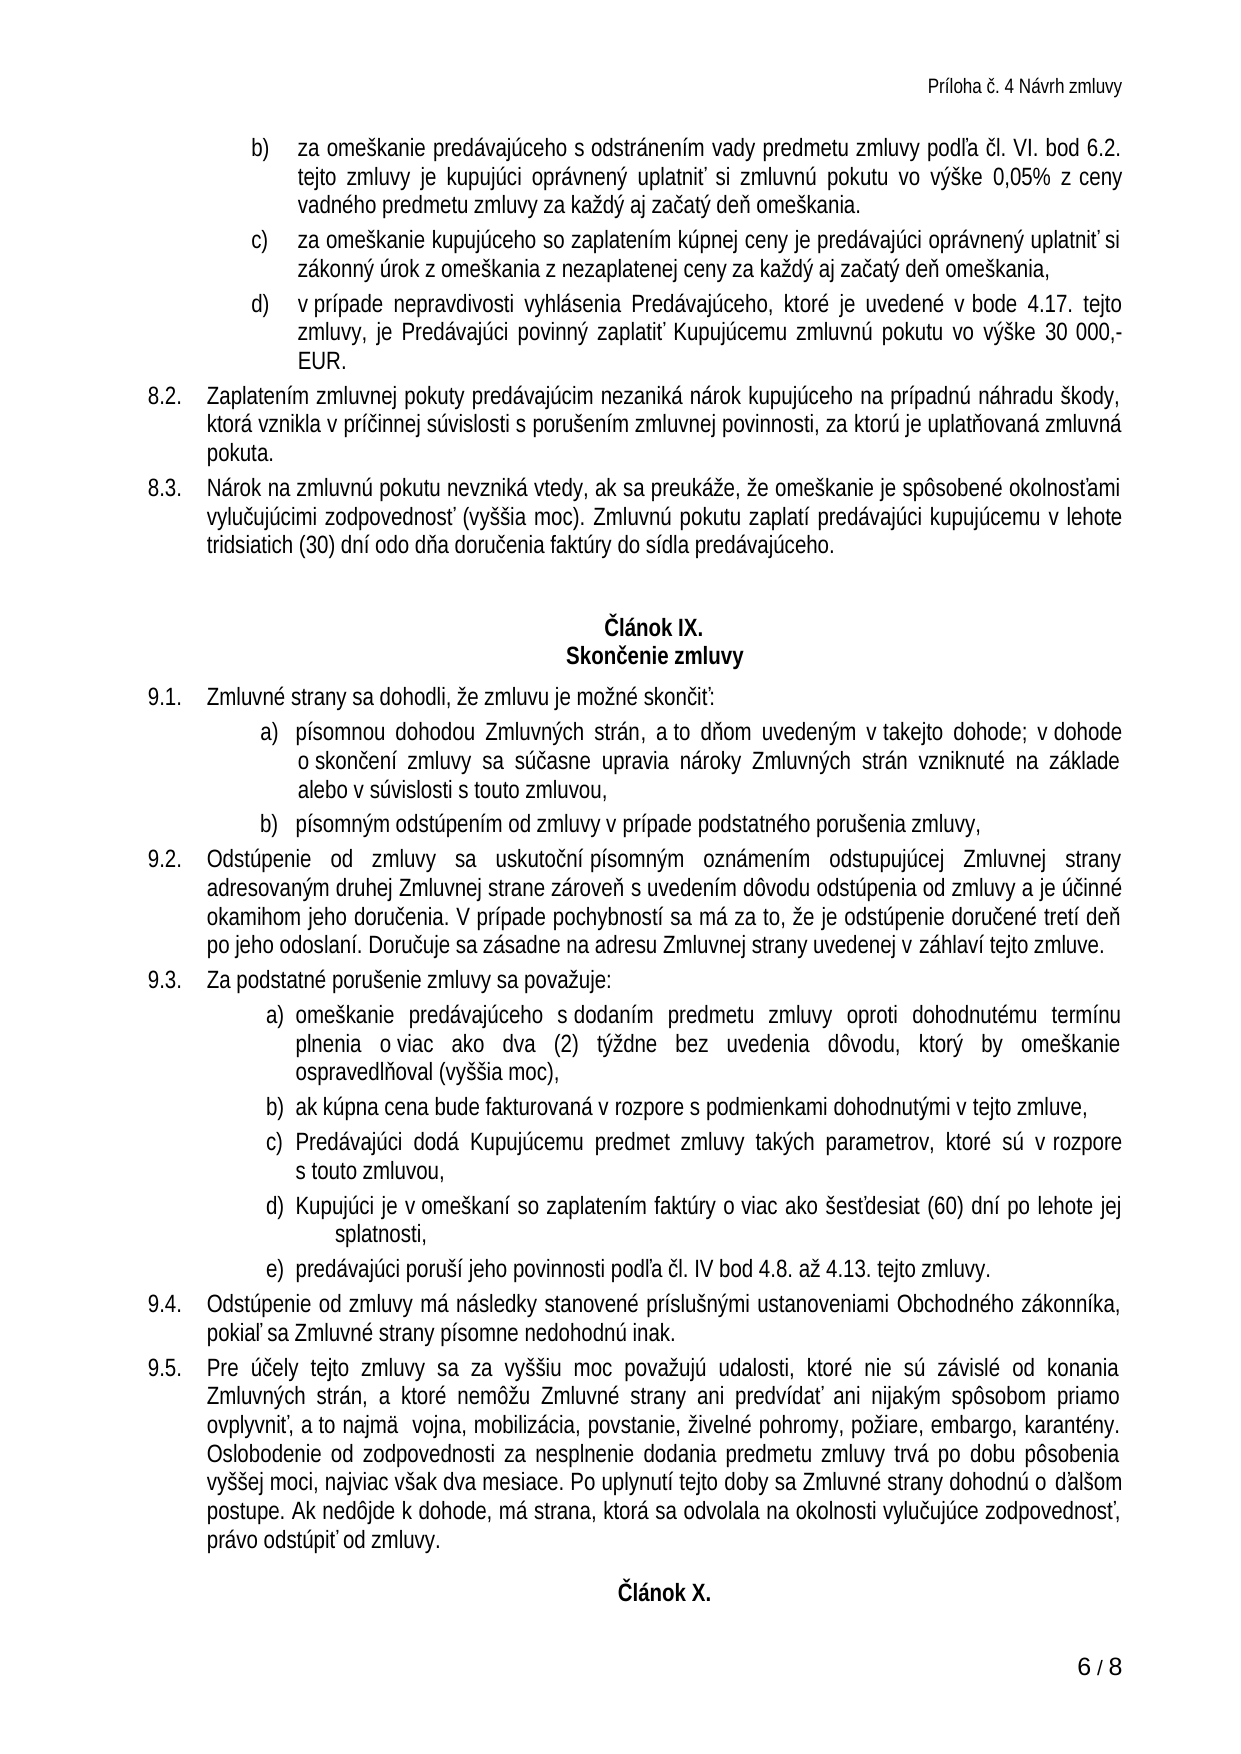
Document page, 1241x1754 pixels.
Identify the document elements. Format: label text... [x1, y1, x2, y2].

list Článok X. [207, 1578, 1122, 1607]
list ak kúpna cena bude fakturovaná v rozpore s podmienkami dohodnutými v tejto zmluve, [266, 1092, 1122, 1121]
list Predávajúci dodá Kupujúcemu predmet zmluvy takých parametrov, ktoré sú v rozpore s touto zmluvou, [266, 1127, 1122, 1184]
list Nárok na zmluvnú pokutu nevzniká vtedy, ak sa preukáže, že omeškanie je spôsobené okolnosťami vylučujúcimi zodpovednosť (vyššia moc). Zmluvnú pokutu zaplatí predávajúci kupujúcemu v lehote tridsiatich (30) dní odo dňa doručenia faktúry do sídla predávajúceho. [148, 473, 1122, 559]
list Kupujúci je v omeškaní so zaplatením faktúry o viac ako šesťdesiat (60) dní po lehote jej splatnosti, [266, 1191, 1122, 1248]
list za omeškanie predávajúceho s odstránením vady predmetu zmluvy podľa čl. VI. bod 6.2. tejto zmluvy je kupujúci oprávnený uplatniť si zmluvnú pokutu vo výške 0,05% z ceny vadného predmetu zmluvy za každý aj začatý deň omeškania. [251, 133, 1122, 219]
list Pre účely tejto zmluvy sa za vyššiu moc považujú udalosti, ktoré nie sú závislé od konania Zmluvných strán, a ktoré nemôžu Zmluvné strany ani predvídať ani nijakým spôsobom priamo ovplyvniť, a to najmä vojna, mobilizácia, povstanie, živelné pohromy, požiare, embargo, karantény. Oslobodenie od zodpovednosti za nesplnenie dodania predmetu zmluvy trvá po dobu pôsobenia vyššej moci, najviac však dva mesiace. Po uplynutí tejto doby sa Zmluvné strany dohodnú o ďalšom postupe. Ak nedôjde k dohode, má strana, ktorá sa odvolala na okolnosti vylučujúce zodpovednosť, právo odstúpiť od zmluvy. [148, 1353, 1122, 1553]
list Zmluvné strany sa dohodli, že zmluvu je možné skončiť: [148, 682, 1122, 711]
list omeškanie predávajúceho s dodaním predmetu zmluvy oproti dohodnutému termínu plnenia o viac ako dva (2) týždne bez uvedenia dôvodu, ktorý by omeškanie ospravedlňoval (vyššia moc), [266, 1000, 1122, 1086]
list Odstúpenie od zmluvy sa uskutoční písomným oznámením odstupujúcej Zmluvnej strany adresovaným druhej Zmluvnej strane zároveň s uvedením dôvodu odstúpenia od zmluvy a je účinné okamihom jeho doručenia. V prípade pochybností sa má za to, že je odstúpenie doručené tretí deň po jeho odoslaní. Doručuje sa zásadne na adresu Zmluvnej strany uvedenej v záhlaví tejto zmluve. [148, 844, 1122, 959]
list Odstúpenie od zmluvy má následky stanovené príslušnými ustanoveniami Obchodného zákonníka, pokiaľ sa Zmluvné strany písomne nedohodnú inak. [148, 1289, 1122, 1346]
list v prípade nepravdivosti vyhlásenia Predávajúceho, ktoré je uvedené v bode 4.17. tejto zmluvy, je Predávajúci povinný zaplatiť Kupujúcemu zmluvnú pokutu vo výške 30 000,-EUR. [251, 289, 1122, 374]
list písomnou dohodou Zmluvných strán, a to dňom uvedeným v takejto dohode; v dohode o skončení zmluvy sa súčasne upravia nároky Zmluvných strán vzniknuté na základe alebo v súvislosti s touto zmluvou, [260, 717, 1122, 803]
list Za podstatné porušenie zmluvy sa považuje: [148, 965, 1122, 994]
text Skončenie zmluvy [148, 641, 1122, 670]
list predávajúci poruší jeho povinnosti podľa čl. IV bod 4.8. až 4.13. tejto zmluvy. [266, 1254, 1122, 1283]
list za omeškanie kupujúceho so zaplatením kúpnej ceny je predávajúci oprávnený uplatniť si zákonný úrok z omeškania z nezaplatenej ceny za každý aj začatý deň omeškania, [251, 225, 1122, 282]
list Zaplatením zmluvnej pokuty predávajúcim nezaniká nárok kupujúceho na prípadnú náhradu škody, ktorá vznikla v príčinnej súvislosti s porušením zmluvnej povinnosti, za ktorú je uplatňovaná zmluvná pokuta. [148, 381, 1122, 467]
list písomným odstúpením od zmluvy v prípade podstatného porušenia zmluvy, [260, 809, 1122, 838]
list Článok IX. [185, 613, 1122, 641]
